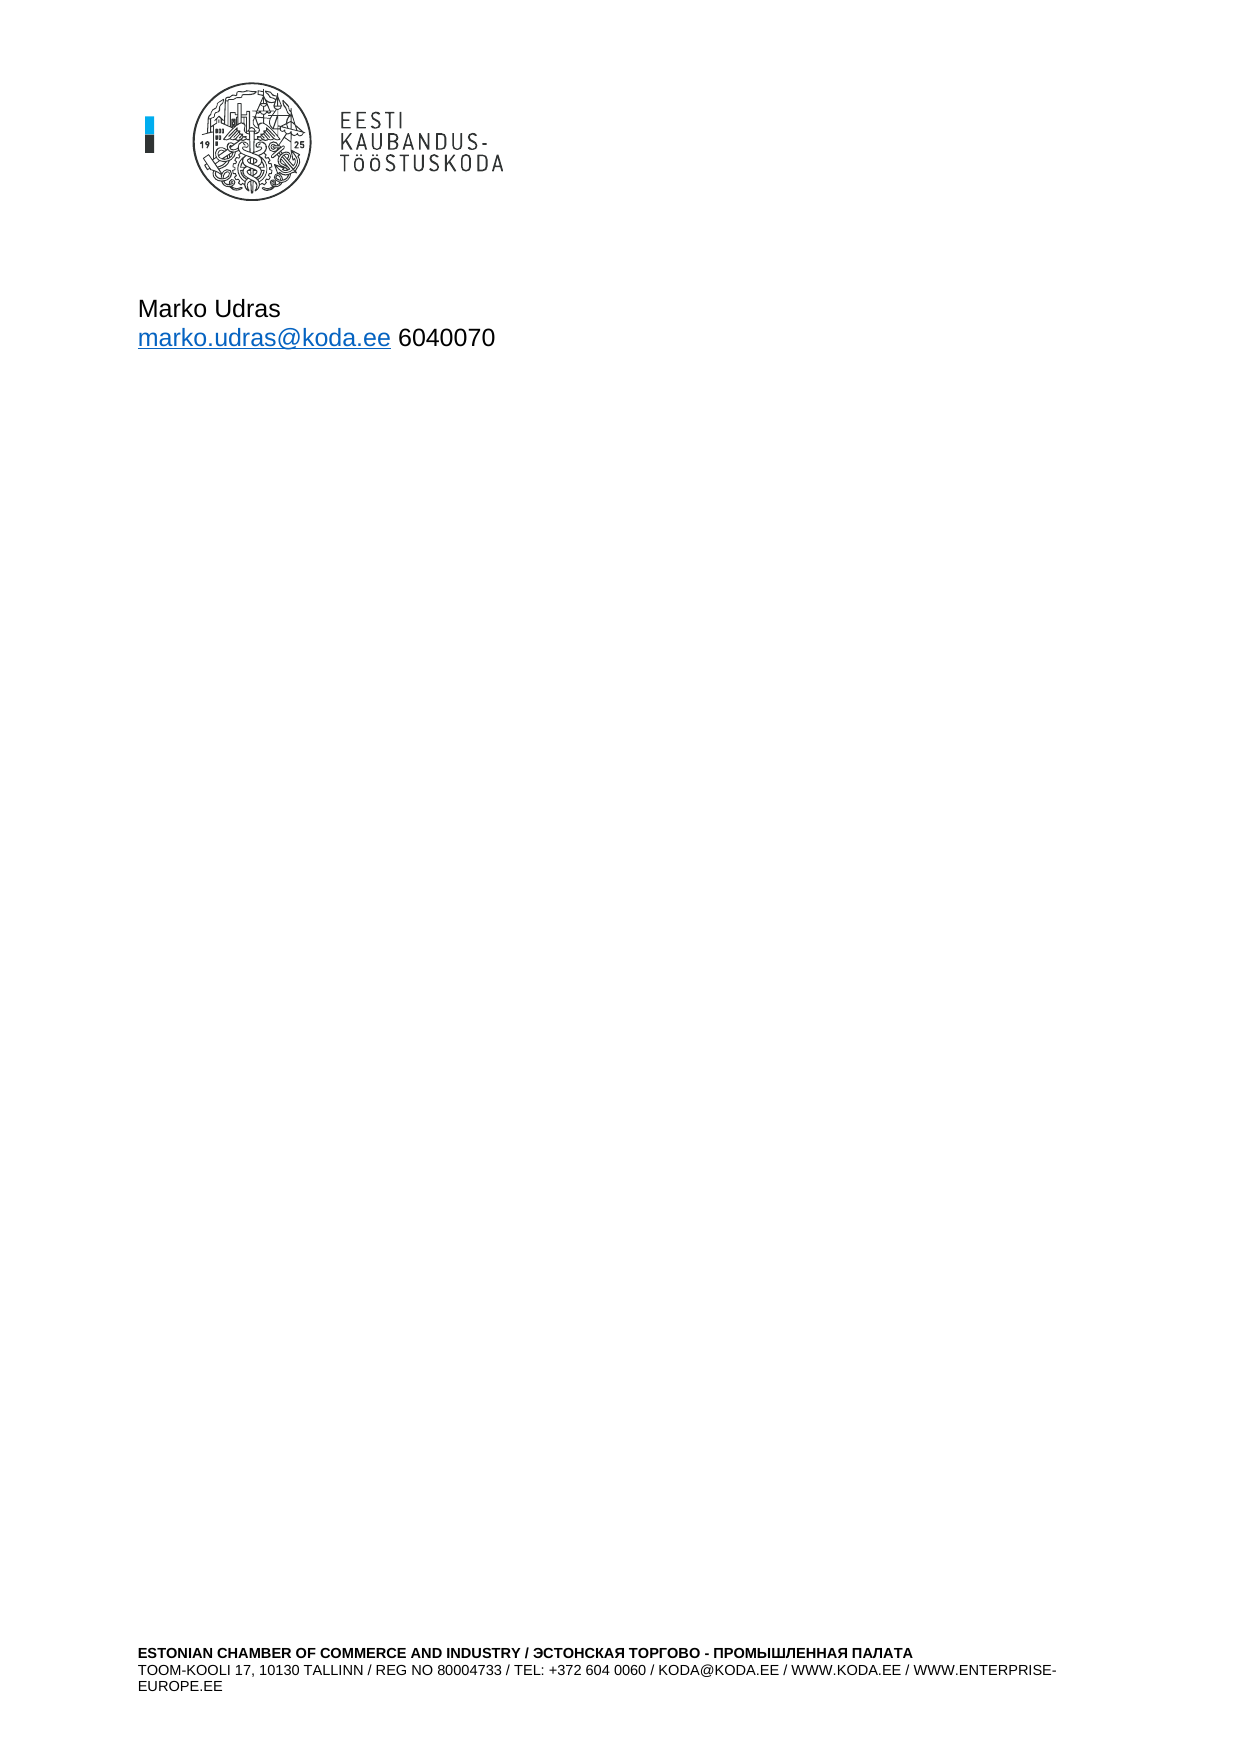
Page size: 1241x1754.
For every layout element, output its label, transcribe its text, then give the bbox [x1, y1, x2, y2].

text marko.udras@koda.ee 6040070 [138, 323, 1103, 352]
text Marko Udras [138, 294, 1103, 323]
